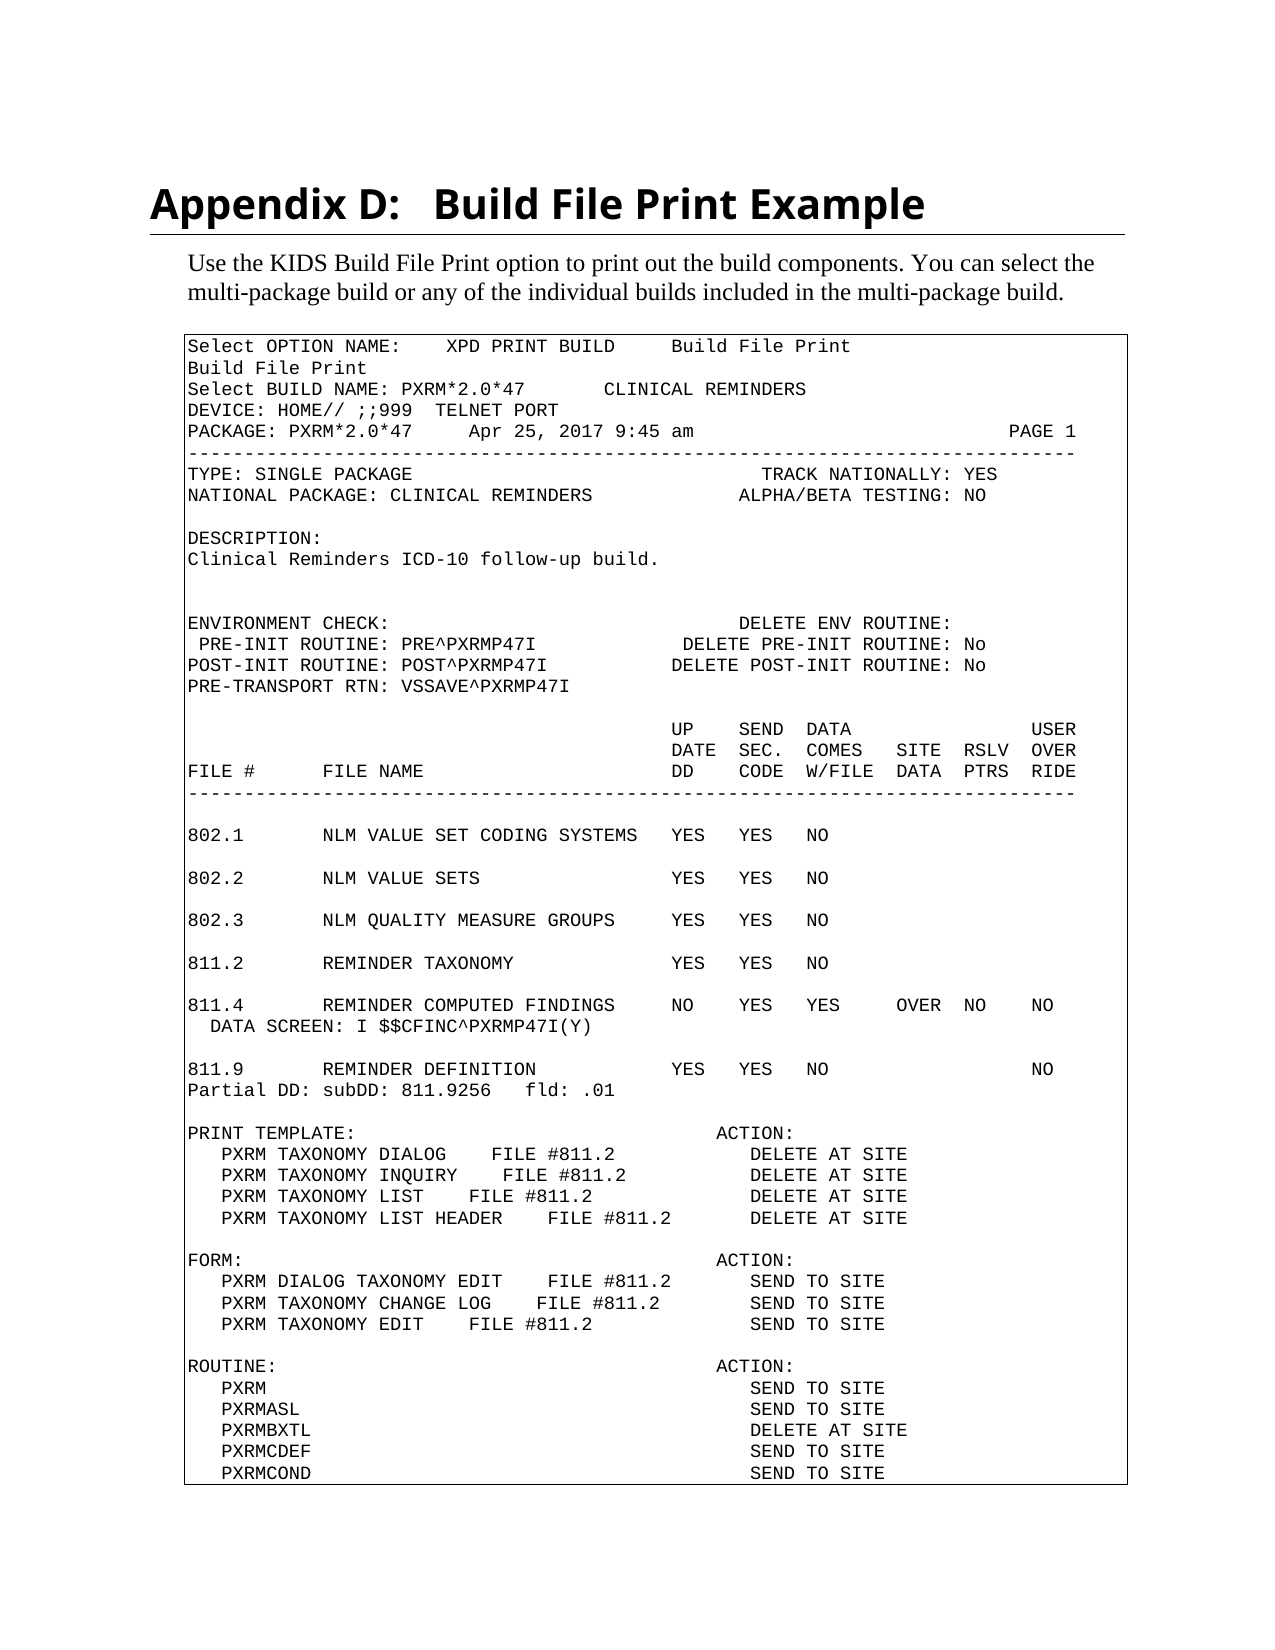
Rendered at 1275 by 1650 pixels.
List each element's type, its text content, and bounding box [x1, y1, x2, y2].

text Build File Print [185, 355, 1127, 377]
text ------------------------------------------------------------------------------- [185, 780, 1127, 805]
text DEVICE: HOME// ;;999 TELNET PORT [185, 398, 1127, 419]
text Partial DD: subDD: 811.9256 fld: .01 [185, 1078, 1127, 1102]
text NATIONAL PACKAGE: CLINICAL REMINDERS ALPHA/BETA TESTING: NO [185, 483, 1127, 507]
text ------------------------------------------------------------------------------- [185, 440, 1127, 462]
text PXRM TAXONOMY CHANGE LOG FILE #811.2 SEND TO SITE [185, 1290, 1127, 1312]
text Appendix D: Build File Print Example [150, 175, 1125, 234]
text PXRMCOND SEND TO SITE [185, 1460, 1127, 1484]
text PXRM TAXONOMY DIALOG FILE #811.2 DELETE AT SITE [185, 1142, 1127, 1163]
text ROUTINE: ACTION: [185, 1354, 1127, 1375]
text TYPE: SINGLE PACKAGE TRACK NATIONALLY: YES [185, 462, 1127, 483]
text 811.9 REMINDER DEFINITION YES YES NO NO [185, 1057, 1127, 1078]
text PXRM SEND TO SITE [185, 1375, 1127, 1397]
text PRINT TEMPLATE: ACTION: [185, 1120, 1127, 1142]
text PXRMASL SEND TO SITE [185, 1397, 1127, 1418]
text PXRM TAXONOMY LIST HEADER FILE #811.2 DELETE AT SITE [185, 1205, 1127, 1230]
text PXRM DIALOG TAXONOMY EDIT FILE #811.2 SEND TO SITE [185, 1269, 1127, 1290]
text 802.1 NLM VALUE SET CODING SYSTEMS YES YES NO [185, 823, 1127, 847]
text UP SEND DATA USER [185, 717, 1127, 738]
text 802.2 NLM VALUE SETS YES YES NO [185, 865, 1127, 890]
text Select BUILD NAME: PXRM*2.0*47 CLINICAL REMINDERS [185, 377, 1127, 398]
text 802.3 NLM QUALITY MEASURE GROUPS YES YES NO [185, 908, 1127, 932]
text Use the KIDS Build File Print option to print out the build components. You can select the multi-package build or any of the individual builds included in the multi-package build. [187, 248, 1125, 305]
text 811.4 REMINDER COMPUTED FINDINGS NO YES YES OVER NO NO [185, 993, 1127, 1014]
text Clinical Reminders ICD-10 follow-up build. [185, 547, 1127, 571]
text DATA SCREEN: I $$CFINC^PXRMP47I(Y) [185, 1014, 1127, 1038]
text PXRMBXTL DELETE AT SITE [185, 1418, 1127, 1439]
text Select OPTION NAME: XPD PRINT BUILD Build File Print [185, 335, 1127, 355]
text POST-INIT ROUTINE: POST^PXRMP47I DELETE POST-INIT ROUTINE: No [185, 653, 1127, 674]
text PXRM TAXONOMY LIST FILE #811.2 DELETE AT SITE [185, 1184, 1127, 1205]
text DATE SEC. COMES SITE RSLV OVER [185, 738, 1127, 759]
text PRE-TRANSPORT RTN: VSSAVE^PXRMP47I [185, 674, 1127, 698]
text PACKAGE: PXRM*2.0*47 Apr 25, 2017 9:45 am PAGE 1 [185, 419, 1127, 440]
text FILE # FILE NAME DD CODE W/FILE DATA PTRS RIDE [185, 759, 1127, 780]
text 811.2 REMINDER TAXONOMY YES YES NO [185, 950, 1127, 975]
text PXRM TAXONOMY INQUIRY FILE #811.2 DELETE AT SITE [185, 1163, 1127, 1184]
text PXRMCDEF SEND TO SITE [185, 1439, 1127, 1460]
text PRE-INIT ROUTINE: PRE^PXRMP47I DELETE PRE-INIT ROUTINE: No [185, 632, 1127, 653]
text ENVIRONMENT CHECK: DELETE ENV ROUTINE: [185, 610, 1127, 632]
text PXRM TAXONOMY EDIT FILE #811.2 SEND TO SITE [185, 1312, 1127, 1336]
text DESCRIPTION: [185, 525, 1127, 547]
text FORM: ACTION: [185, 1248, 1127, 1269]
